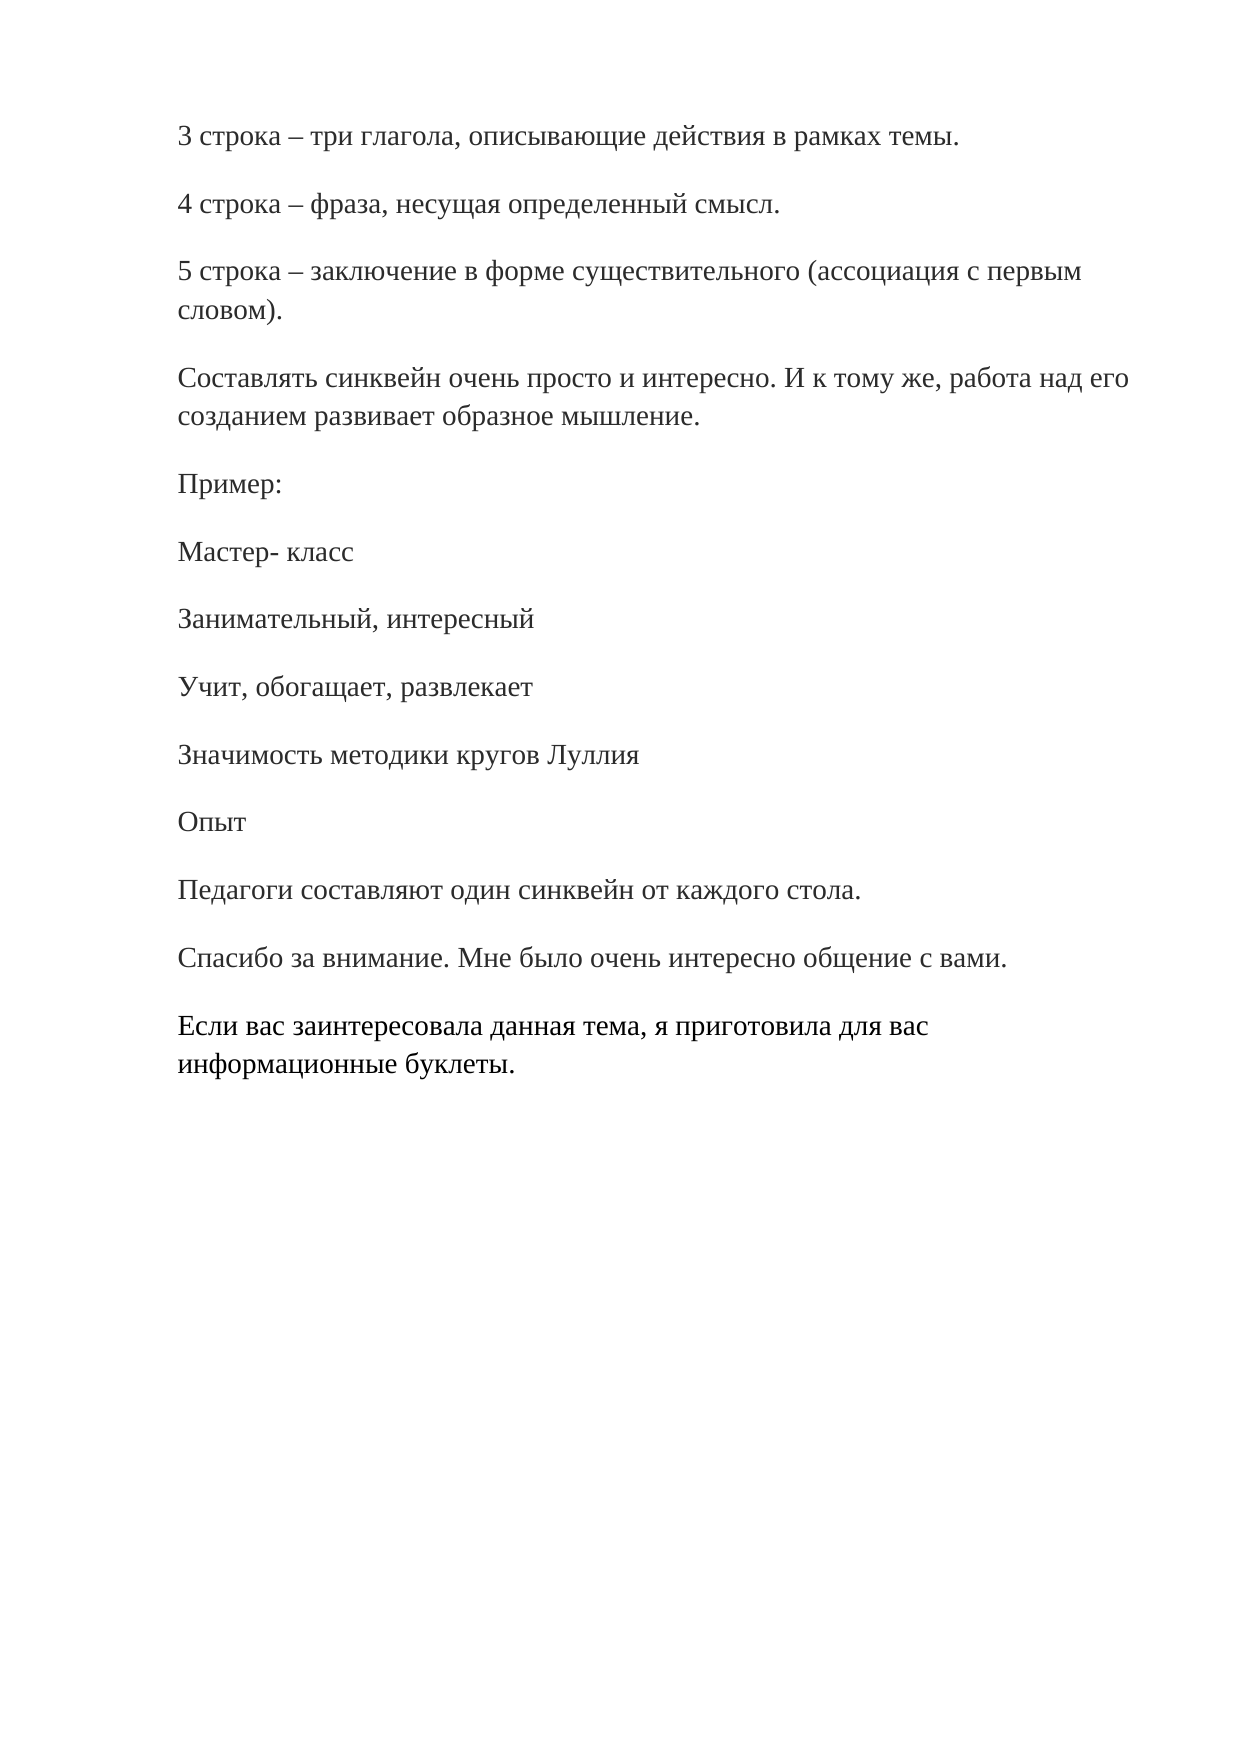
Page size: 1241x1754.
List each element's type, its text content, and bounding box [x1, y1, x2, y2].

text Составлять cинквейн очень просто и интересно. И к тому же, работа над его созданием развивает образное мышление. [177, 360, 1152, 432]
text Если вас заинтересовала данная тема, я приготовила для вас информационные буклеты. [177, 1008, 1152, 1080]
text Занимательный, интересный [177, 601, 1152, 635]
text Пример: [177, 466, 1152, 499]
text Опыт [177, 804, 1152, 838]
text Учит, обогащает, развлекает [177, 669, 1152, 703]
text Спасибо за внимание. Мне было очень интересно общение с вами. [177, 940, 1152, 973]
text Педагоги составляют один синквейн от каждого стола. [177, 872, 1152, 906]
text 5 строка – заключение в форме существительного (ассоциация с первым словом). [177, 253, 1152, 326]
text 4 строка – фраза, несущая определенный смысл. [177, 186, 1152, 219]
text 3 строка – три глагола, описывающие действия в рамках темы. [177, 118, 1152, 152]
text Мастер- класс [177, 534, 1152, 567]
text Значимость методики кругов Луллия [177, 737, 1152, 770]
